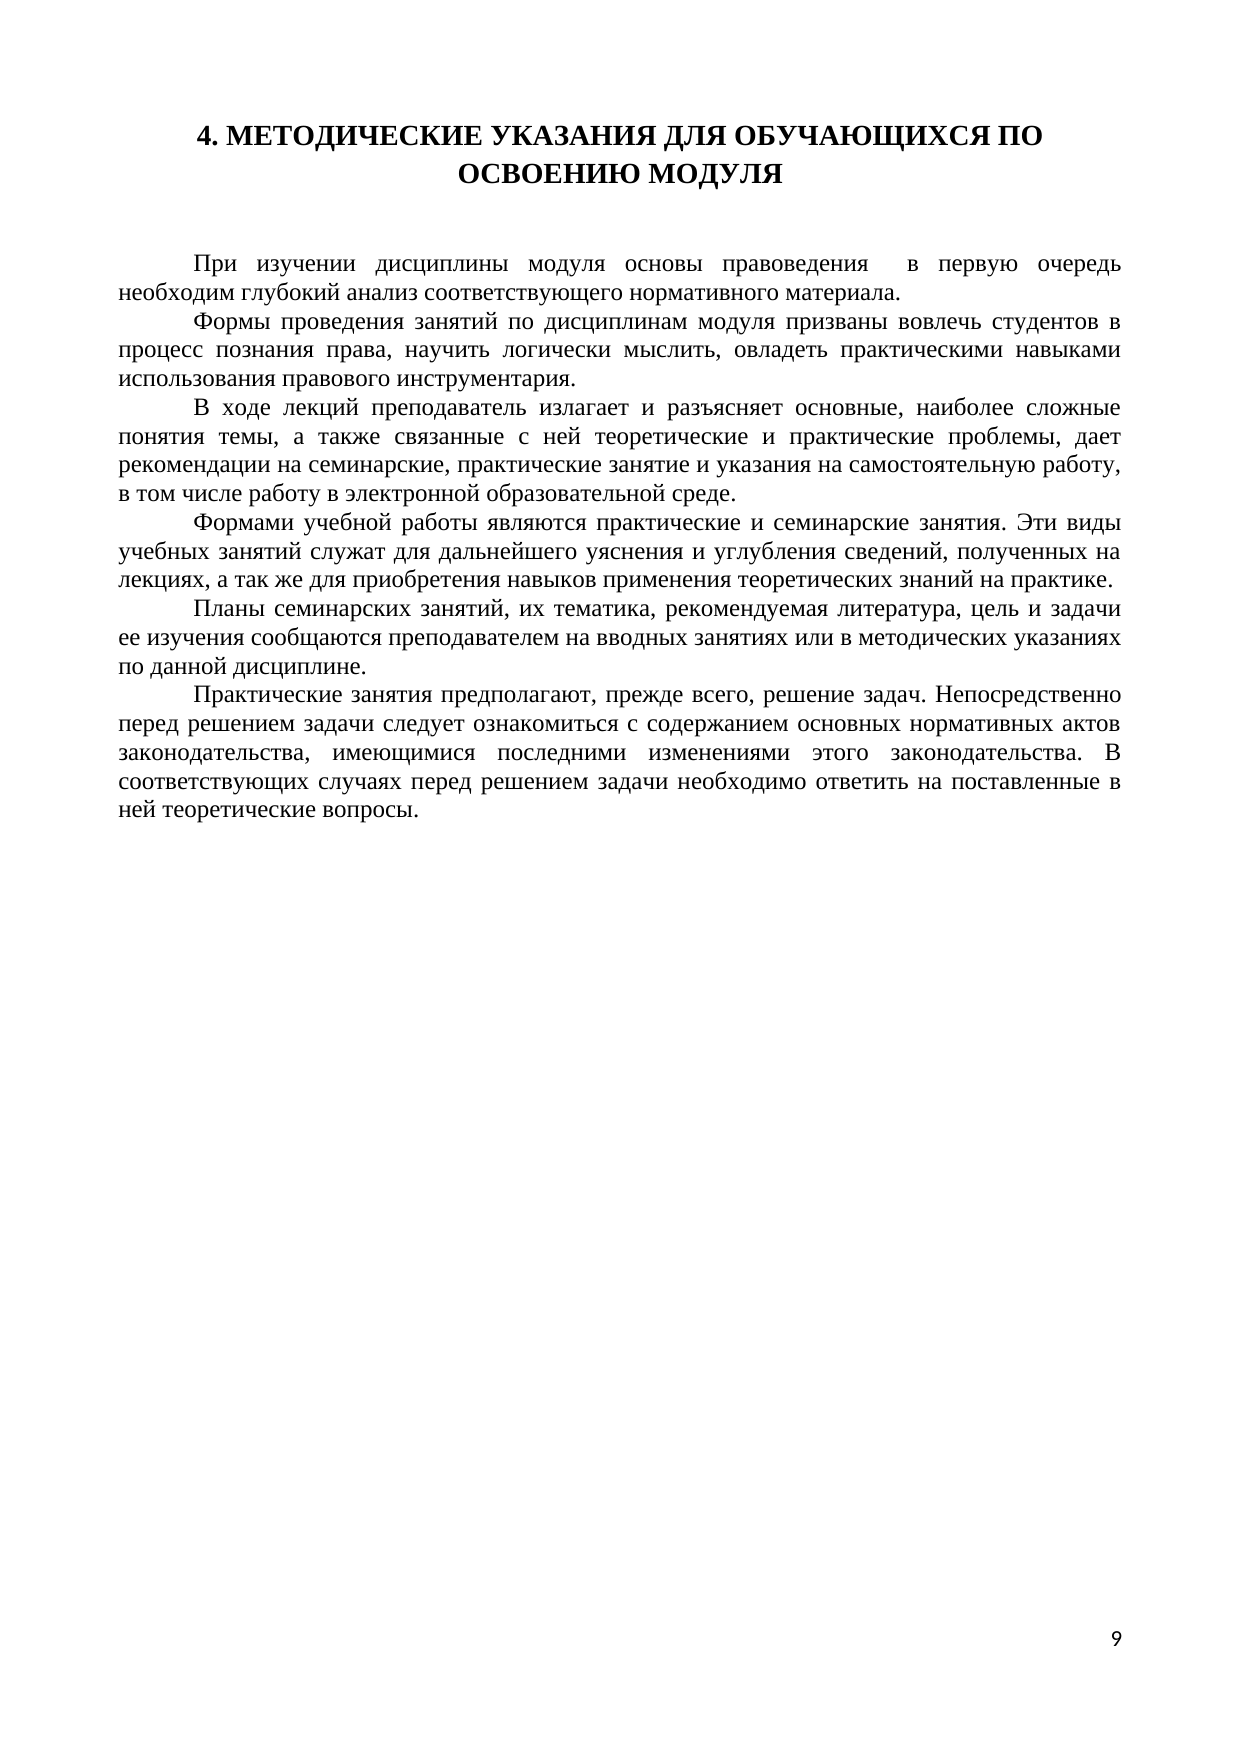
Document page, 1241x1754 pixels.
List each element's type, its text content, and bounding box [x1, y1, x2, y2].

text Планы семинарских занятий, их тематика, рекомендуемая литература, цель и задачи ее изучения сообщаются преподавателем на вводных занятиях или в методических указаниях по данной дисциплине. [118, 593, 1122, 679]
text Формами учебной работы являются практические и семинарские занятия. Эти виды учебных занятий служат для дальнейшего уяснения и углубления сведений, полученных на лекциях, а так же для приобретения навыков применения теоретических знаний на практике. [118, 507, 1122, 593]
text При изучении дисциплины модуля основы правоведения в первую очередь необходим глубокий анализ соответствующего нормативного материала. [118, 248, 1122, 306]
subtitle 4. Методические указания для обучающихся по освоению Модуля [118, 118, 1122, 190]
text Практические занятия предполагают, прежде всего, решение задач. Непосредственно перед решением задачи следует ознакомиться с содержанием основных нормативных актов законодательства, имеющимися последними изменениями этого законодательства. В соответствующих случаях перед решением задачи необходимо ответить на поставленные в ней теоретические вопросы. [118, 679, 1122, 823]
text В ходе лекций преподаватель излагает и разъясняет основные, наиболее сложные понятия темы, а также связанные с ней теоретические и практические проблемы, дает рекомендации на семинарские, практические занятие и указания на самостоятельную работу, в том числе работу в электронной образовательной среде. [118, 392, 1122, 507]
text Формы проведения занятий по дисциплинам модуля призваны вовлечь студентов в процесс познания права, научить логически мыслить, овладеть практическими навыками использования правового инструментария. [118, 306, 1122, 392]
